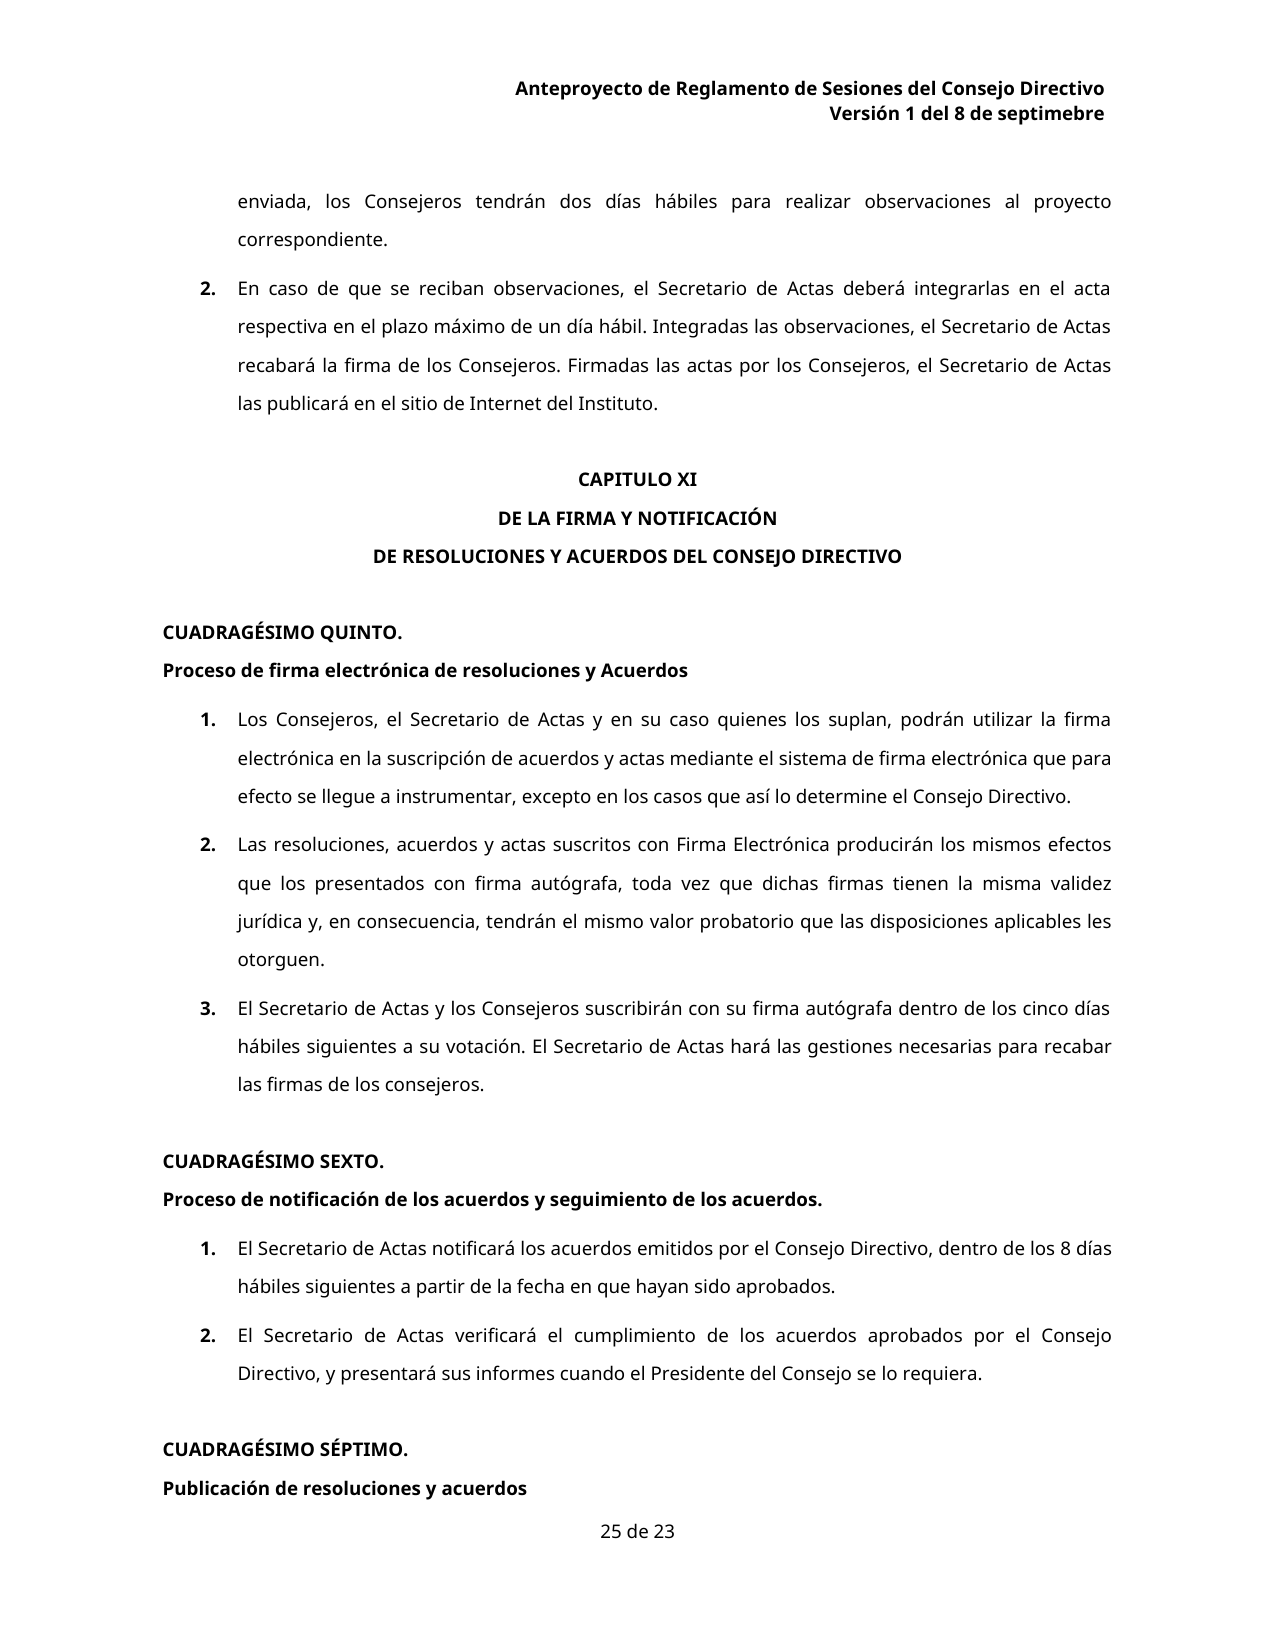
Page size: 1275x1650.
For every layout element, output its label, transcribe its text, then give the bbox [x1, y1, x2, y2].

text DE LA FIRMA Y NOTIFICACIÓN [162, 505, 1112, 530]
text DE RESOLUCIONES Y ACUERDOS DEL CONSEJO DIRECTIVO [162, 543, 1112, 569]
list En caso de que se reciban observaciones, el Secretario de Actas deberá integrarlas en el acta respectiva en el plazo máximo de un día hábil. Integradas las observaciones, el Secretario de Actas recabará la firma de los Consejeros. Firmadas las actas por los Consejeros, el Secretario de Actas las publicará en el sitio de Internet del Instituto. [200, 276, 1112, 416]
list El Secretario de Actas notificará los acuerdos emitidos por el Consejo Directivo, dentro de los 8 días hábiles siguientes a partir de la fecha en que hayan sido aprobados. [200, 1235, 1112, 1299]
text CUADRAGÉSIMO SEXTO. [162, 1148, 1112, 1174]
list El Secretario de Actas verificará el cumplimiento de los acuerdos aprobados por el Consejo Directivo, y presentará sus informes cuando el Presidente del Consejo se lo requiera. [200, 1322, 1112, 1386]
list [200, 188, 1112, 252]
text Proceso de notificación de los acuerdos y seguimiento de los acuerdos. [162, 1186, 1112, 1212]
list Las resoluciones, acuerdos y actas suscritos con Firma Electrónica producirán los mismos efectos que los presentados con firma autógrafa, toda vez que dichas firmas tienen la misma validez jurídica y, en consecuencia, tendrán el mismo valor probatorio que las disposiciones aplicables les otorguen. [200, 832, 1112, 972]
text CUADRAGÉSIMO SÉPTIMO. [162, 1437, 1112, 1462]
text Publicación de resoluciones y acuerdos [162, 1475, 1112, 1501]
text CAPITULO XI [162, 467, 1112, 492]
list Los Consejeros, el Secretario de Actas y en su caso quienes los suplan, podrán utilizar la firma electrónica en la suscripción de acuerdos y actas mediante el sistema de firma electrónica que para efecto se llegue a instrumentar, excepto en los casos que así lo determine el Consejo Directivo. [200, 707, 1112, 808]
text Proceso de firma electrónica de resoluciones y Acuerdos [162, 658, 1112, 683]
text CUADRAGÉSIMO QUINTO. [162, 619, 1112, 645]
list El Secretario de Actas y los Consejeros suscribirán con su firma autógrafa dentro de los cinco días hábiles siguientes a su votación. El Secretario de Actas hará las gestiones necesarias para recabar las firmas de los consejeros. [200, 995, 1112, 1097]
